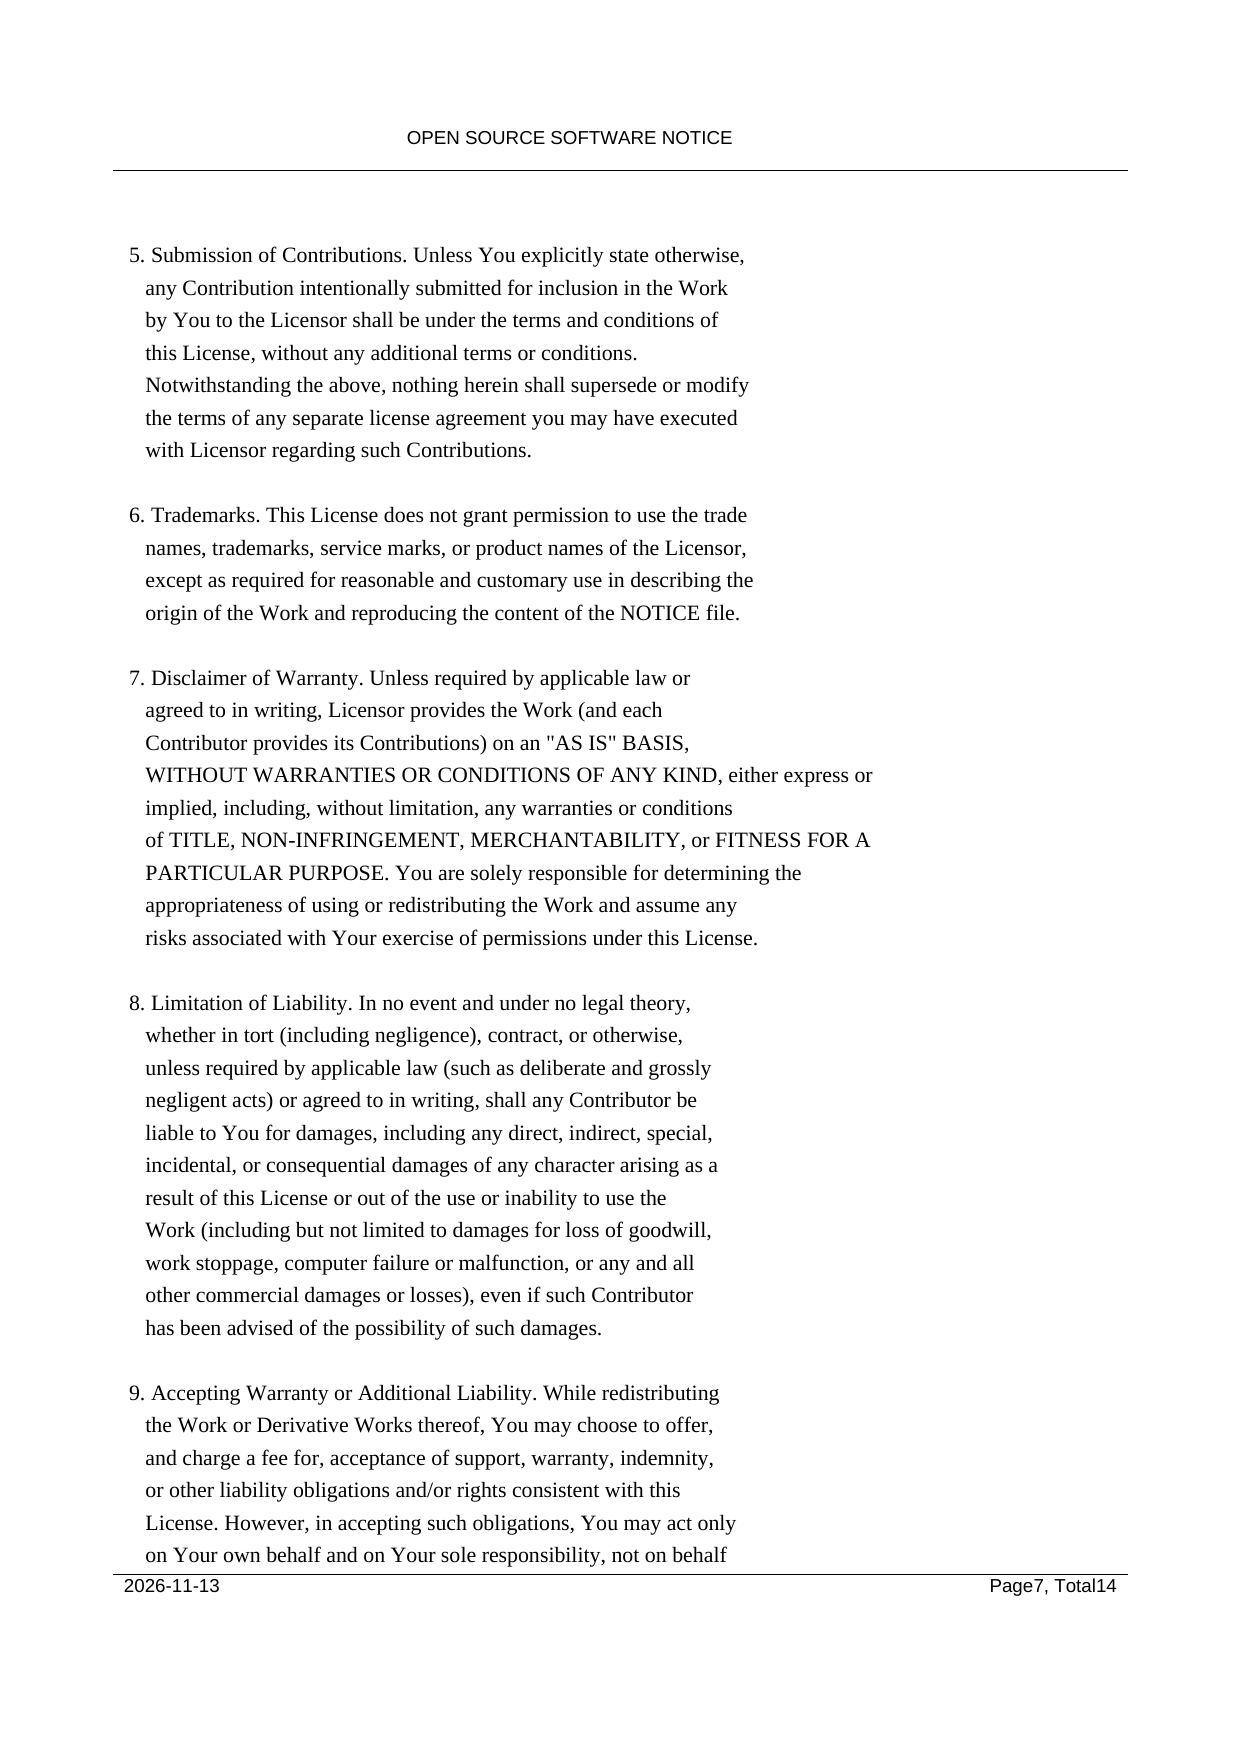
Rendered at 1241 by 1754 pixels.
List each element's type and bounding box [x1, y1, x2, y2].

text [112, 206, 1128, 1571]
